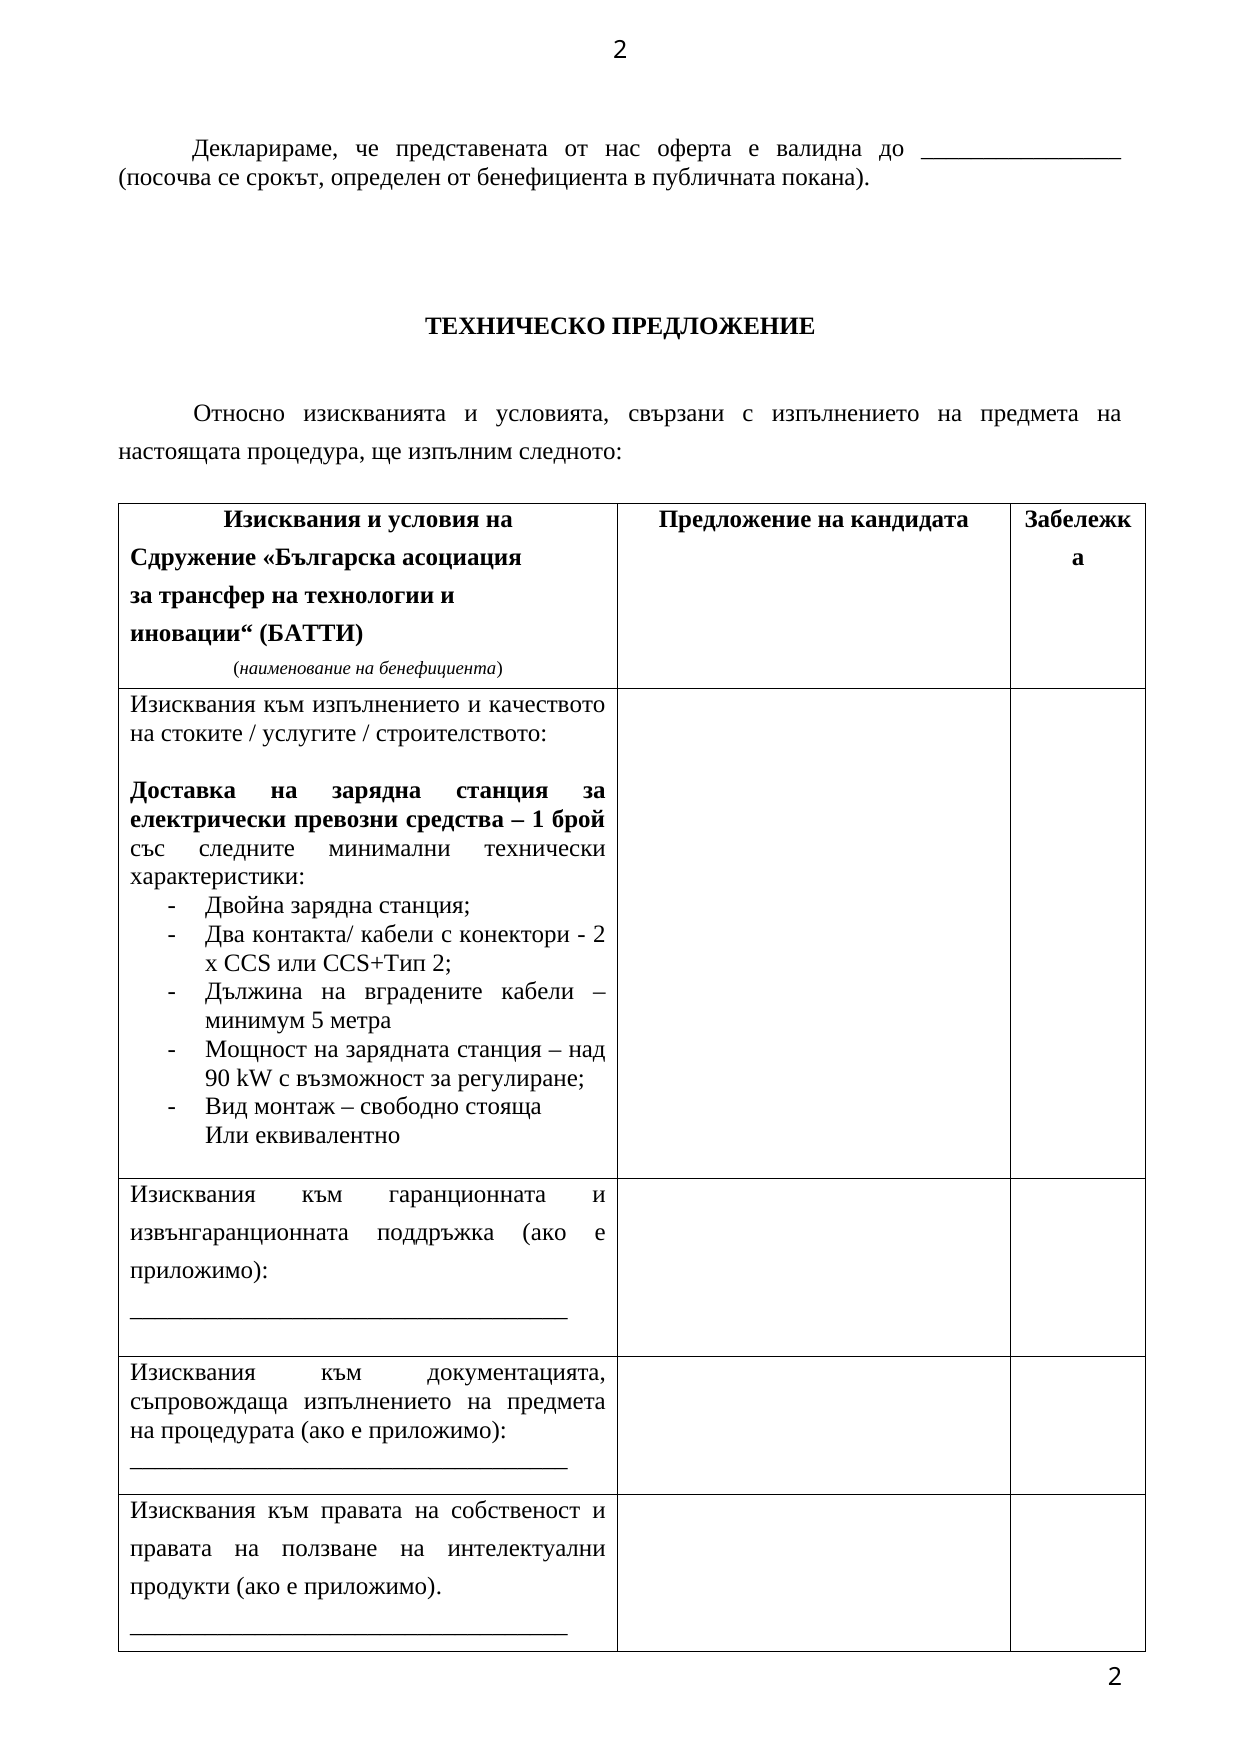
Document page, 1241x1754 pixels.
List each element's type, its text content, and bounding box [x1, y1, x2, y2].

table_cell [119, 1495, 617, 1651]
table_header Предложение на кандидата [618, 504, 1010, 688]
table_cell [618, 1495, 1010, 1651]
text ТЕХНИЧЕСКО ПРЕДЛОЖЕНИЕ [118, 311, 1122, 340]
text Относно изискванията и условията, свързани с изпълнението на предмета на настоящата процедура, ще изпълним следното: [118, 398, 1122, 474]
table_cell [618, 1179, 1010, 1356]
table_header Забележка [1011, 504, 1145, 688]
text Декларираме, че представената от нас оферта е валидна до ________________ (посочва се срокът, определен от бенефициента в публичната покана). [118, 133, 1122, 191]
table_cell Изисквания към документацията, съпровождаща изпълнението на предмета на процедурата (ако е приложимо): ___________________________________ [119, 1357, 617, 1494]
table_cell [618, 1357, 1010, 1494]
table_cell Изисквания към изпълнението и качеството на стоките / услугите / строителството: Доставка на зарядна станция за електрически превозни средства – 1 брой със следните минимални технически характеристики: Двойна зарядна станция; Два контакта/ кабели с конектори - 2 x CCS или CCS+Тип 2; Дължина на вградените кабели – минимум 5 метра Мощност на зарядната станция – над 90 kW с възможност за регулиране; Вид монтаж – свободно стояща Или еквивалентно [119, 689, 617, 1178]
table_cell [1011, 1495, 1145, 1651]
table_header Изисквания и условия на Сдружение «Българска асоциация за трансфер на технологии и иновации“ (БАТТИ) (наименование на бенефициента) [119, 504, 617, 688]
table_cell [1011, 1179, 1145, 1356]
table_cell [1011, 1357, 1145, 1494]
table_cell [1011, 689, 1145, 1178]
table_cell [618, 689, 1010, 1178]
table_cell Изисквания към гаранционната и извънгаранционната поддръжка (ако е приложимо): ___________________________________ [119, 1179, 617, 1356]
